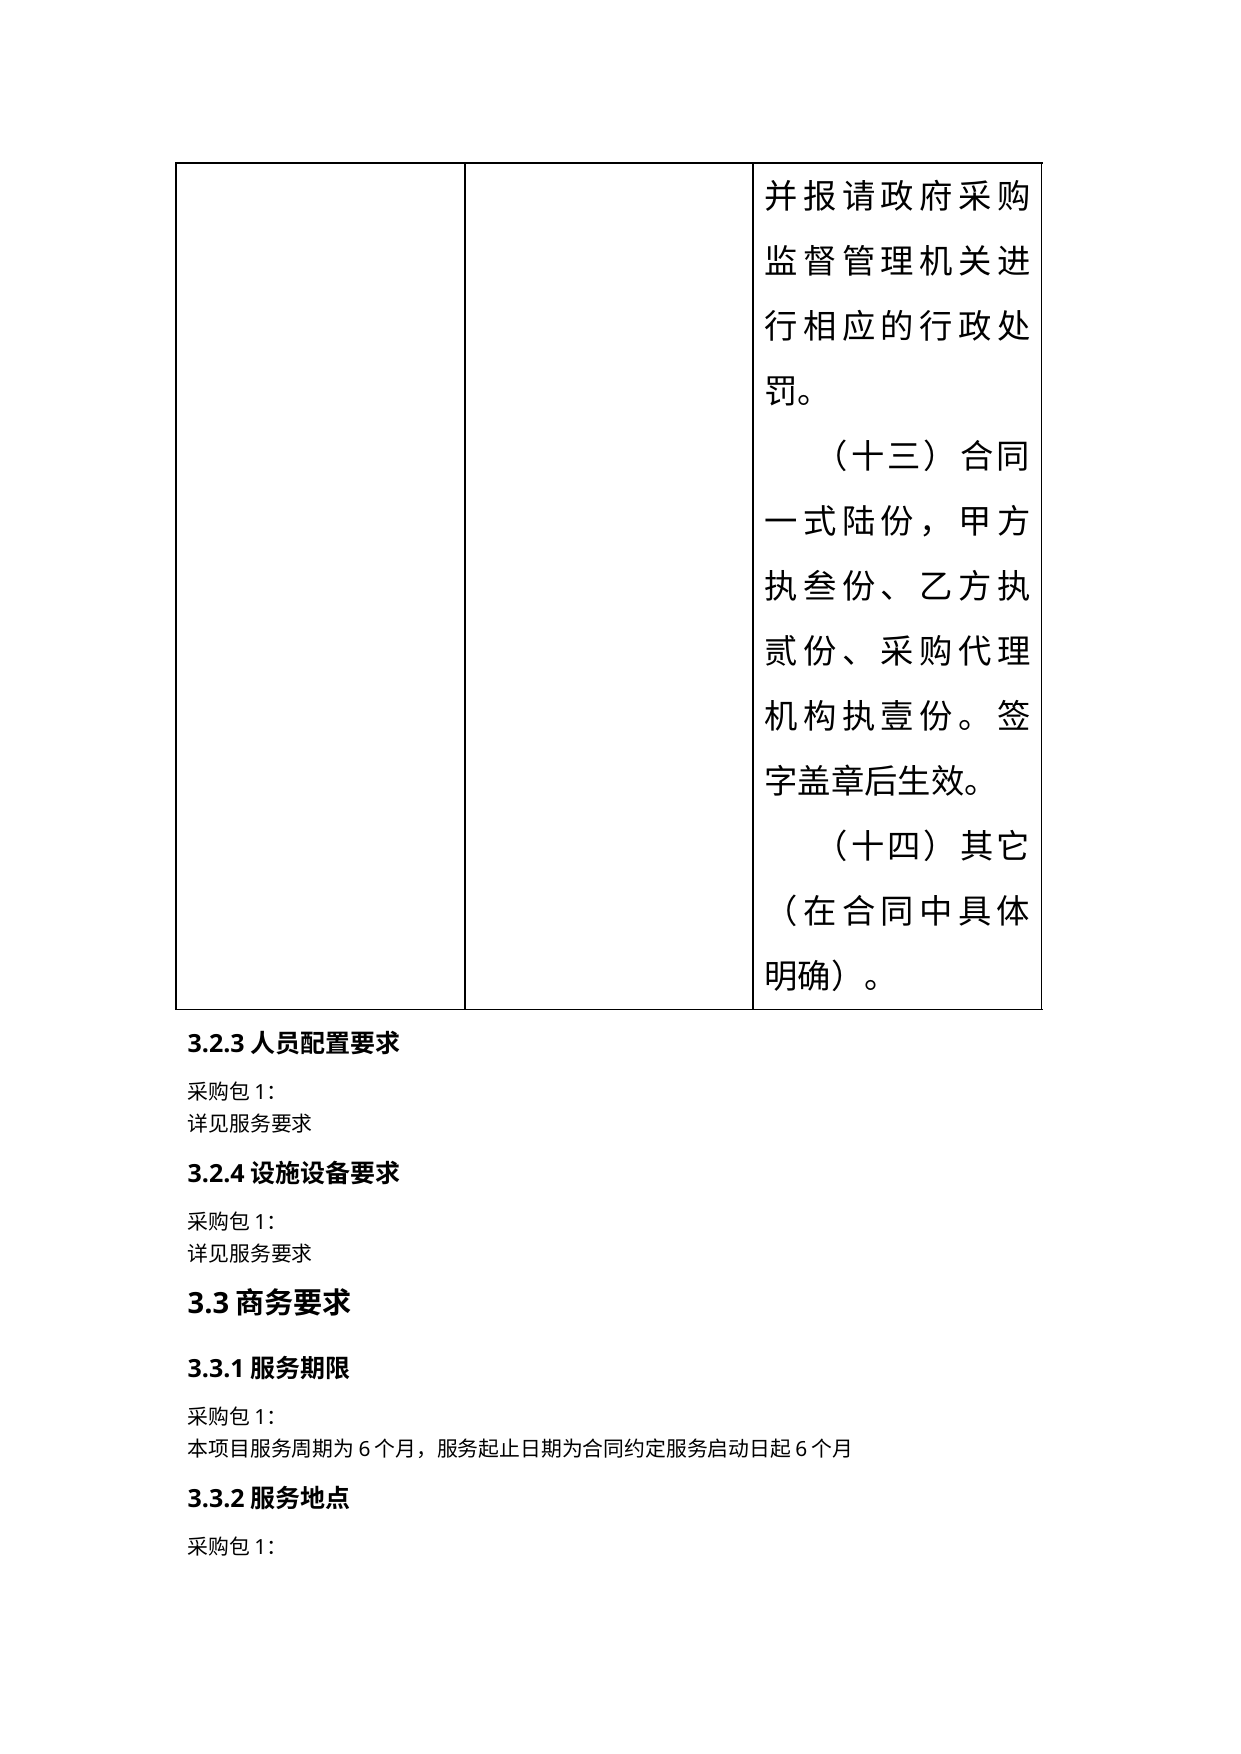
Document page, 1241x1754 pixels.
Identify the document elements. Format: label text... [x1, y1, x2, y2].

text 采购包1： [187, 1400, 1053, 1433]
text 3.2.4设施设备要求 [187, 1140, 1053, 1205]
table_cell 1 [177, 164, 464, 1008]
text 3.3商务要求 [187, 1270, 1053, 1335]
text 详见服务要求 [187, 1238, 1053, 1270]
text 3.3.1服务期限 [187, 1335, 1053, 1400]
text 本项目服务周期为6个月，服务起止日期为合同约定服务启动日起6个月 [187, 1433, 1053, 1465]
text 3.3.2服务地点 [187, 1465, 1053, 1530]
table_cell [754, 164, 1041, 1008]
text 采购包1： [187, 1205, 1053, 1238]
text 3.2.3人员配置要求 [187, 1010, 1053, 1075]
table_cell [466, 164, 752, 1008]
text 采购包1： [187, 1075, 1053, 1108]
text 详见服务要求 [187, 1108, 1053, 1140]
text 采购包1： [187, 1530, 1053, 1563]
